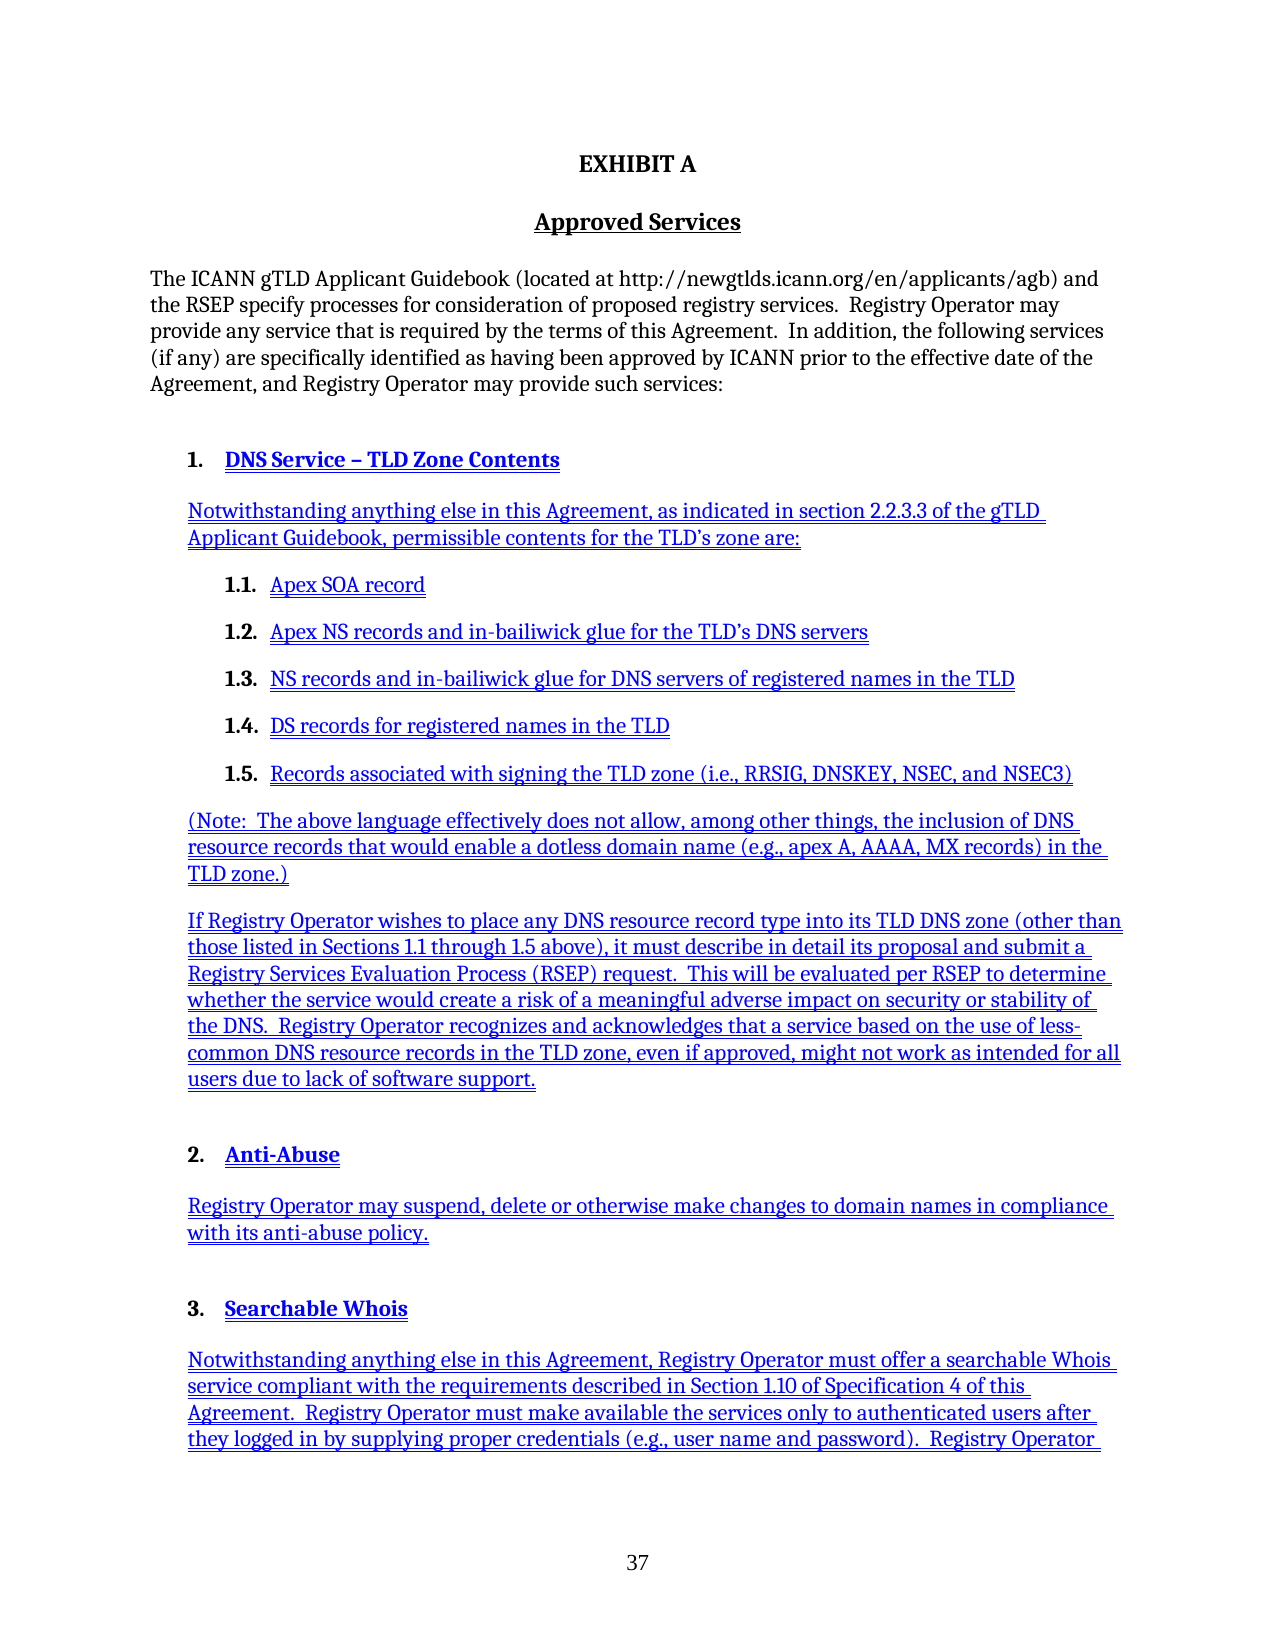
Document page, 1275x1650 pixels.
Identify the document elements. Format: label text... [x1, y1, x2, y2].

text Notwithstanding anything else in this Agreement, as indicated in section 2.2.3.3 of the gTLD Applicant Guidebook, permissible contents for the TLD’s zone are: [187, 498, 1125, 551]
list Apex SOA record [225, 572, 1125, 598]
list Anti-Abuse [187, 1142, 1125, 1168]
text If Registry Operator wishes to place any DNS resource record type into its TLD DNS zone (other than those listed in Sections 1.1 through 1.5 above), it must describe in detail its proposal and submit a Registry Services Evaluation Process (RSEP) request. This will be evaluated per RSEP to determine whether the service would create a risk of a meaningful adverse impact on security or stability of the DNS. Registry Operator recognizes and acknowledges that a service based on the use of less-common DNS resource records in the TLD zone, even if approved, might not work as intended for all users due to lack of software support. [187, 908, 1125, 1092]
text EXHIBIT A Approved Services [150, 150, 1125, 236]
text (Note: The above language effectively does not allow, among other things, the inclusion of DNS resource records that would enable a dotless domain name (e.g., apex A, AAAA, MX records) in the TLD zone.) [187, 808, 1125, 887]
list DS records for registered names in the TLD [225, 713, 1125, 740]
list Apex NS records and in-bailiwick glue for the TLD’s DNS servers [225, 619, 1125, 645]
list DNS Service – TLD Zone Contents [187, 447, 1125, 473]
text Registry Operator may suspend, delete or otherwise make changes to domain names in compliance with its anti-abuse policy. [187, 1193, 1125, 1246]
text The ICANN gTLD Applicant Guidebook (located at http://newgtlds.icann.org/en/applicants/agb) and the RSEP specify processes for consideration of proposed registry services. Registry Operator may provide any service that is required by the terms of this Agreement. In addition, the following services (if any) are specifically identified as having been approved by ICANN prior to the effective date of the Agreement, and Registry Operator may provide such services: [150, 265, 1125, 397]
list Records associated with signing the TLD zone (i.e., RRSIG, DNSKEY, NSEC, and NSEC3) [225, 761, 1125, 787]
list Searchable Whois [187, 1296, 1125, 1322]
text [187, 1347, 1125, 1452]
list NS records and in-bailiwick glue for DNS servers of registered names in the TLD [225, 666, 1125, 692]
